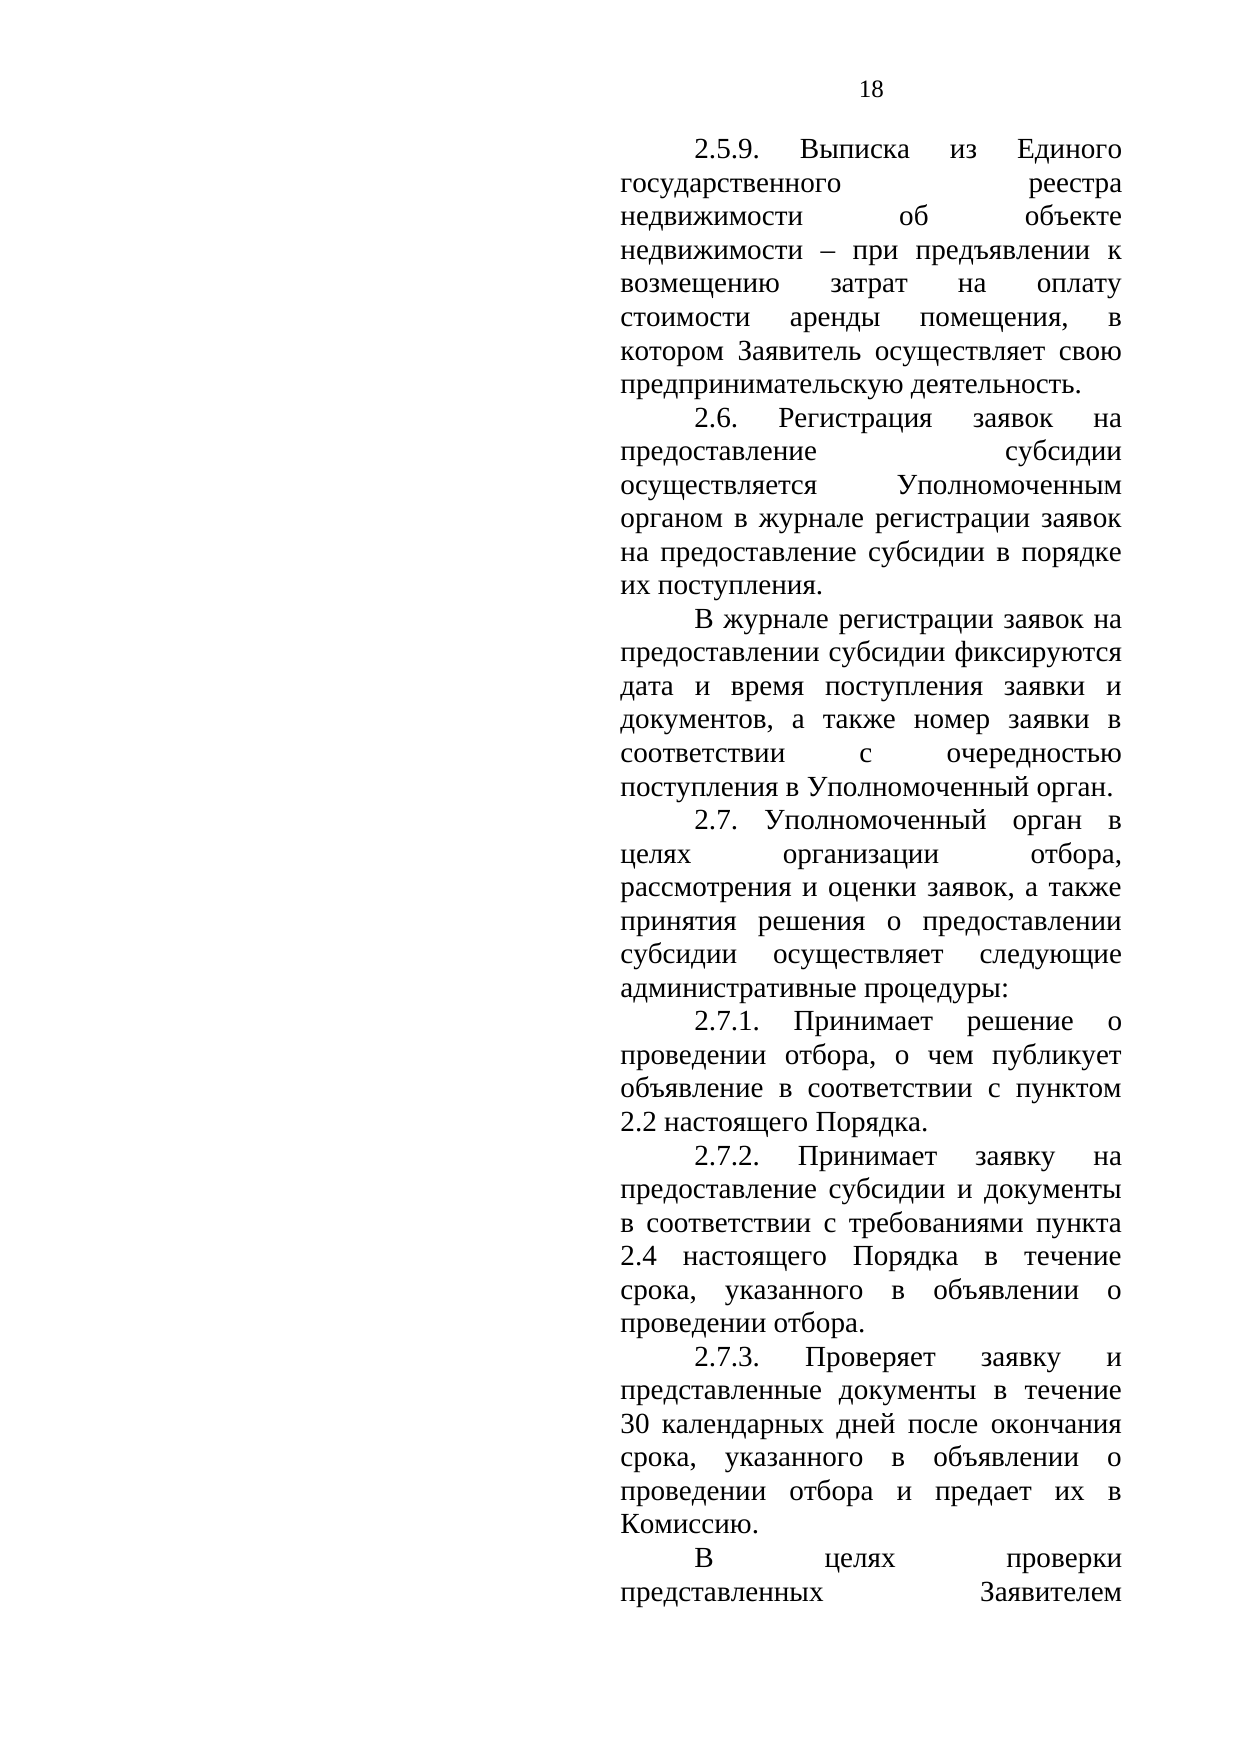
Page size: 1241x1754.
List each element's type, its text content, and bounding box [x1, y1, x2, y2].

text 2.5.9. Выписка из Единого государственного реестра недвижимости об объекте недвижимости – при предъявлении к возмещению затрат на оплату стоимости аренды помещения, в котором Заявитель осуществляет свою предпринимательскую деятельность. [620, 131, 1122, 400]
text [620, 1540, 1122, 1607]
text 2.7.1. Принимает решение о проведении отбора, о чем публикует объявление в соответствии с пунктом 2.2 настоящего Порядка. [620, 1003, 1122, 1138]
text 2.7.3. Проверяет заявку и представленные документы в течение 30 календарных дней после окончания срока, указанного в объявлении о проведении отбора и предает их в Комиссию. [620, 1339, 1122, 1540]
text 2.7. Уполномоченный орган в целях организации отбора, рассмотрения и оценки заявок, а также принятия решения о предоставлении субсидии осуществляет следующие административные процедуры: [620, 802, 1122, 1003]
text В журнале регистрации заявок на предоставлении субсидии фиксируются дата и время поступления заявки и документов, а также номер заявки в соответствии с очередностью поступления в Уполномоченный орган. [620, 601, 1122, 802]
text 2.6. Регистрация заявок на предоставление субсидии осуществляется Уполномоченным органом в журнале регистрации заявок на предоставление субсидии в порядке их поступления. [620, 400, 1122, 601]
text 2.7.2. Принимает заявку на предоставление субсидии и документы в соответствии с требованиями пункта 2.4 настоящего Порядка в течение срока, указанного в объявлении о проведении отбора. [620, 1138, 1122, 1339]
